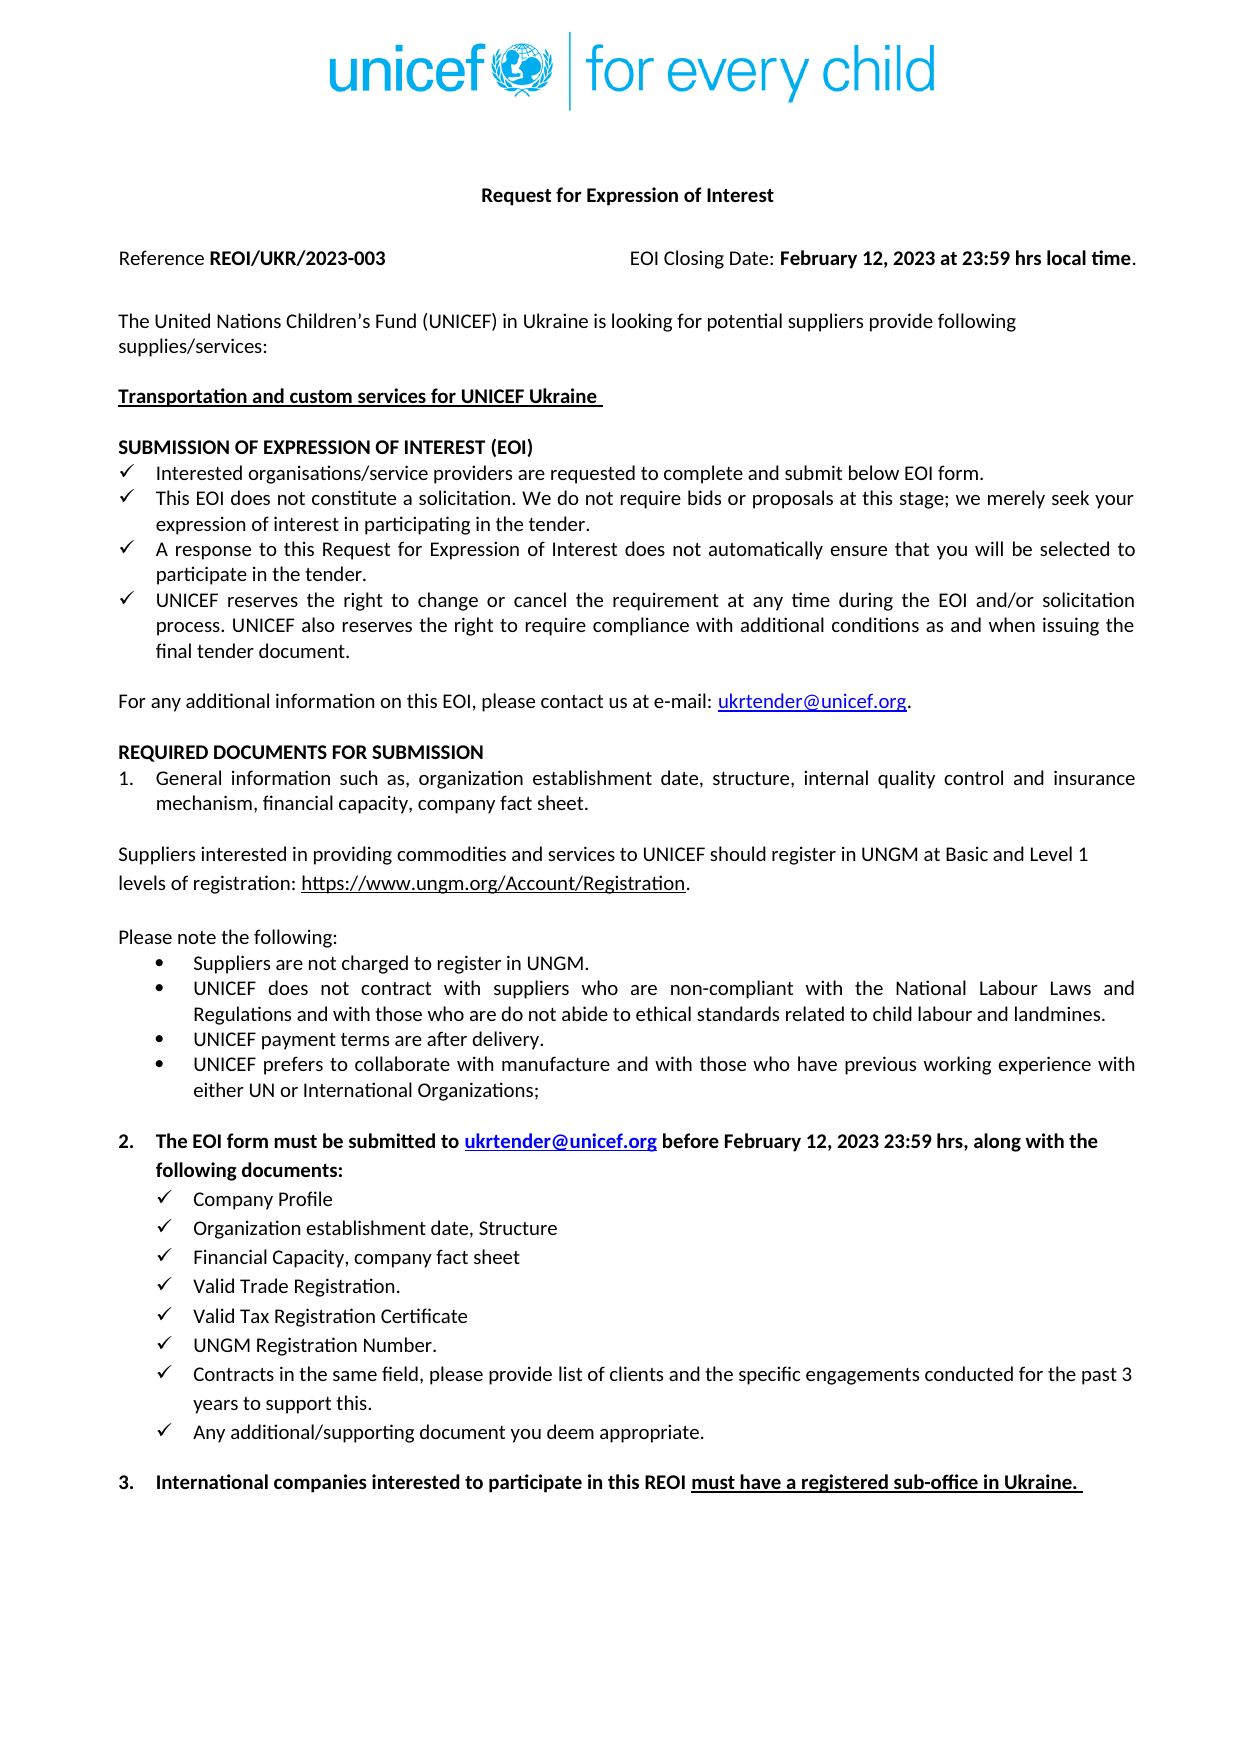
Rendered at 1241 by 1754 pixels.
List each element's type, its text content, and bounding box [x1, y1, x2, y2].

list This EOI does not constitute a solicitation. We do not require bids or proposals at this stage; we merely seek your expression of interest in participating in the tender. [118, 485, 1137, 536]
text For any additional information on this EOI, please contact us at e-mail: ukrtender@unicef.org. [118, 689, 1137, 714]
list Financial Capacity, company fact sheet [156, 1244, 1137, 1270]
text REQUIRED DOCUMENTS FOR SUBMISSION [118, 739, 1137, 765]
list A response to this Request for Expression of Interest does not automatically ensure that you will be selected to participate in the tender. [118, 536, 1137, 587]
list International companies interested to participate in this REOI must have a registered sub-office in Ukraine. [118, 1469, 1137, 1495]
list UNICEF does not contract with suppliers who are non-compliant with the National Labour Laws and Regulations and with those who are do not abide to ethical standards related to child labour and landmines. [156, 975, 1137, 1026]
list UNICEF payment terms are after delivery. [156, 1026, 1137, 1052]
list The EOI form must be submitted to ukrtender@unicef.org before February 12, 2023 23:59 hrs, along with the following documents: [118, 1128, 1137, 1182]
list Organization establishment date, Structure [156, 1215, 1137, 1241]
list Contracts in the same field, please provide list of clients and the specific engagements conducted for the past 3 years to support this. [156, 1361, 1137, 1416]
picture [308, 18, 947, 119]
text Transportation and custom services for UNICEF Ukraine [118, 384, 1137, 409]
list Any additional/supporting document you deem appropriate. [156, 1419, 1137, 1445]
list Valid Tax Registration Certificate [156, 1303, 1137, 1328]
text Please note the following: [118, 924, 1137, 950]
text SUBMISSION OF EXPRESSION OF INTEREST (EOI) [118, 434, 1137, 460]
list Suppliers are not charged to register in UNGM. [156, 950, 1137, 975]
list UNICEF prefers to collaborate with manufacture and with those who have previous working experience with either UN or International Organizations; [156, 1052, 1137, 1102]
list Company Profile [156, 1186, 1137, 1212]
text Reference REOI/UKR/2023-003 EOI Closing Date: February 12, 2023 at 23:59 hrs local time. [118, 245, 1137, 270]
list General information such as, organization establishment date, structure, internal quality control and insurance mechanism, financial capacity, company fact sheet. [118, 765, 1137, 816]
list UNGM Registration Number. [156, 1332, 1137, 1357]
text Suppliers interested in providing commodities and services to UNICEF should register in UNGM at Basic and Level 1 levels of registration: https://www.ungm.org/Account/Registration. [118, 841, 1137, 896]
text Request for Expression of Interest [118, 182, 1137, 207]
list UNICEF reserves the right to change or cancel the requirement at any time during the EOI and/or solicitation process. UNICEF also reserves the right to require compliance with additional conditions as and when issuing the final tender document. [118, 587, 1137, 663]
list Valid Trade Registration. [156, 1274, 1137, 1299]
list Interested organisations/service providers are requested to complete and submit below EOI form. [118, 460, 1137, 485]
text The United Nations Children’s Fund (UNICEF) in Ukraine is looking for potential suppliers provide following supplies/services: [118, 308, 1137, 359]
